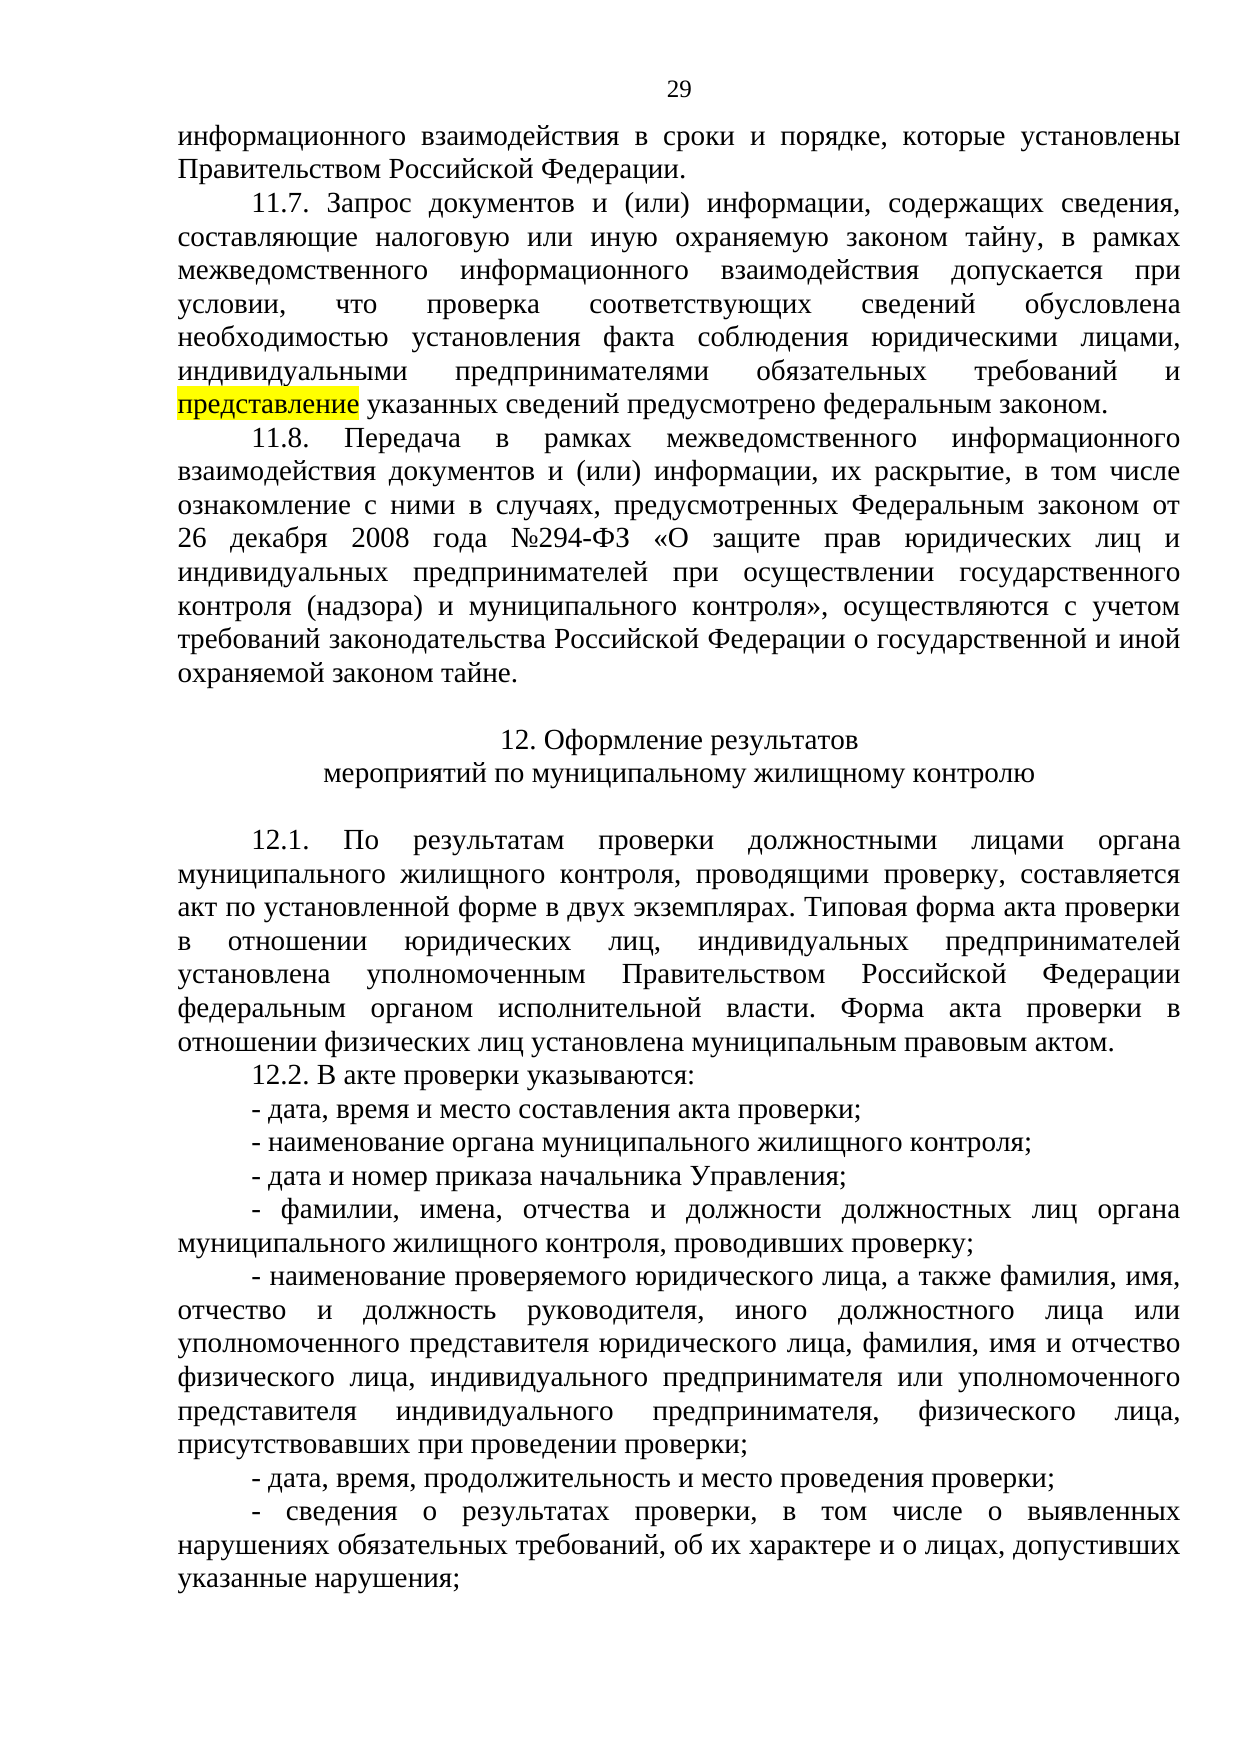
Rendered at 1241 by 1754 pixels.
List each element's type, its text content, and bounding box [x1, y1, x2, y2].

text - наименование проверяемого юридического лица, а также фамилия, имя, отчество и должность руководителя, иного должностного лица или уполномоченного представителя юридического лица, фамилия, имя и отчество физического лица, индивидуального предпринимателя или уполномоченного представителя индивидуального предпринимателя, физического лица, присутствовавших при проведении проверки; [177, 1258, 1181, 1460]
text 12. Оформление результатов [177, 722, 1181, 755]
text 11.8. Передача в рамках межведомственного информационного взаимодействия документов и (или) информации, их раскрытие, в том числе ознакомление с ними в случаях, предусмотренных Федеральным законом от 26 декабря 2008 года №294-ФЗ «О защите прав юридических лиц и индивидуальных предпринимателей при осуществлении государственного контроля (надзора) и муниципального контроля», осуществляются с учетом требований законодательства Российской Федерации о государственной и иной охраняемой законом тайне. [177, 420, 1181, 688]
text 12.2. В акте проверки указываются: [177, 1057, 1181, 1091]
text 12.1. По результатам проверки должностными лицами органа муниципального жилищного контроля, проводящими проверку, составляется акт по установленной форме в двух экземплярах. Типовая форма акта проверки в отношении юридических лиц, индивидуальных предпринимателей установлена уполномоченным Правительством Российской Федерации федеральным органом исполнительной власти. Форма акта проверки в отношении физических лиц установлена муниципальным правовым актом. [177, 822, 1181, 1057]
text мероприятий по муниципальному жилищному контролю [177, 755, 1181, 789]
text 11.7. Запрос документов и (или) информации, содержащих сведения, составляющие налоговую или иную охраняемую законом тайну, в рамках межведомственного информационного взаимодействия допускается при условии, что проверка соответствующих сведений обусловлена необходимостью установления факта соблюдения юридическими лицами, индивидуальными предпринимателями обязательных требований и представление указанных сведений предусмотрено федеральным законом. [177, 185, 1181, 420]
text - сведения о результатах проверки, в том числе о выявленных нарушениях обязательных требований, об их характере и о лицах, допустивших указанные нарушения; [177, 1493, 1181, 1594]
text - дата, время, продолжительность и место проведения проверки; [177, 1460, 1181, 1493]
text - дата, время и место составления акта проверки; [177, 1091, 1181, 1124]
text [177, 118, 1181, 185]
text - наименование органа муниципального жилищного контроля; [177, 1124, 1181, 1158]
text - дата и номер приказа начальника Управления; [177, 1158, 1181, 1191]
text - фамилии, имена, отчества и должности должностных лиц органа муниципального жилищного контроля, проводивших проверку; [177, 1191, 1181, 1258]
